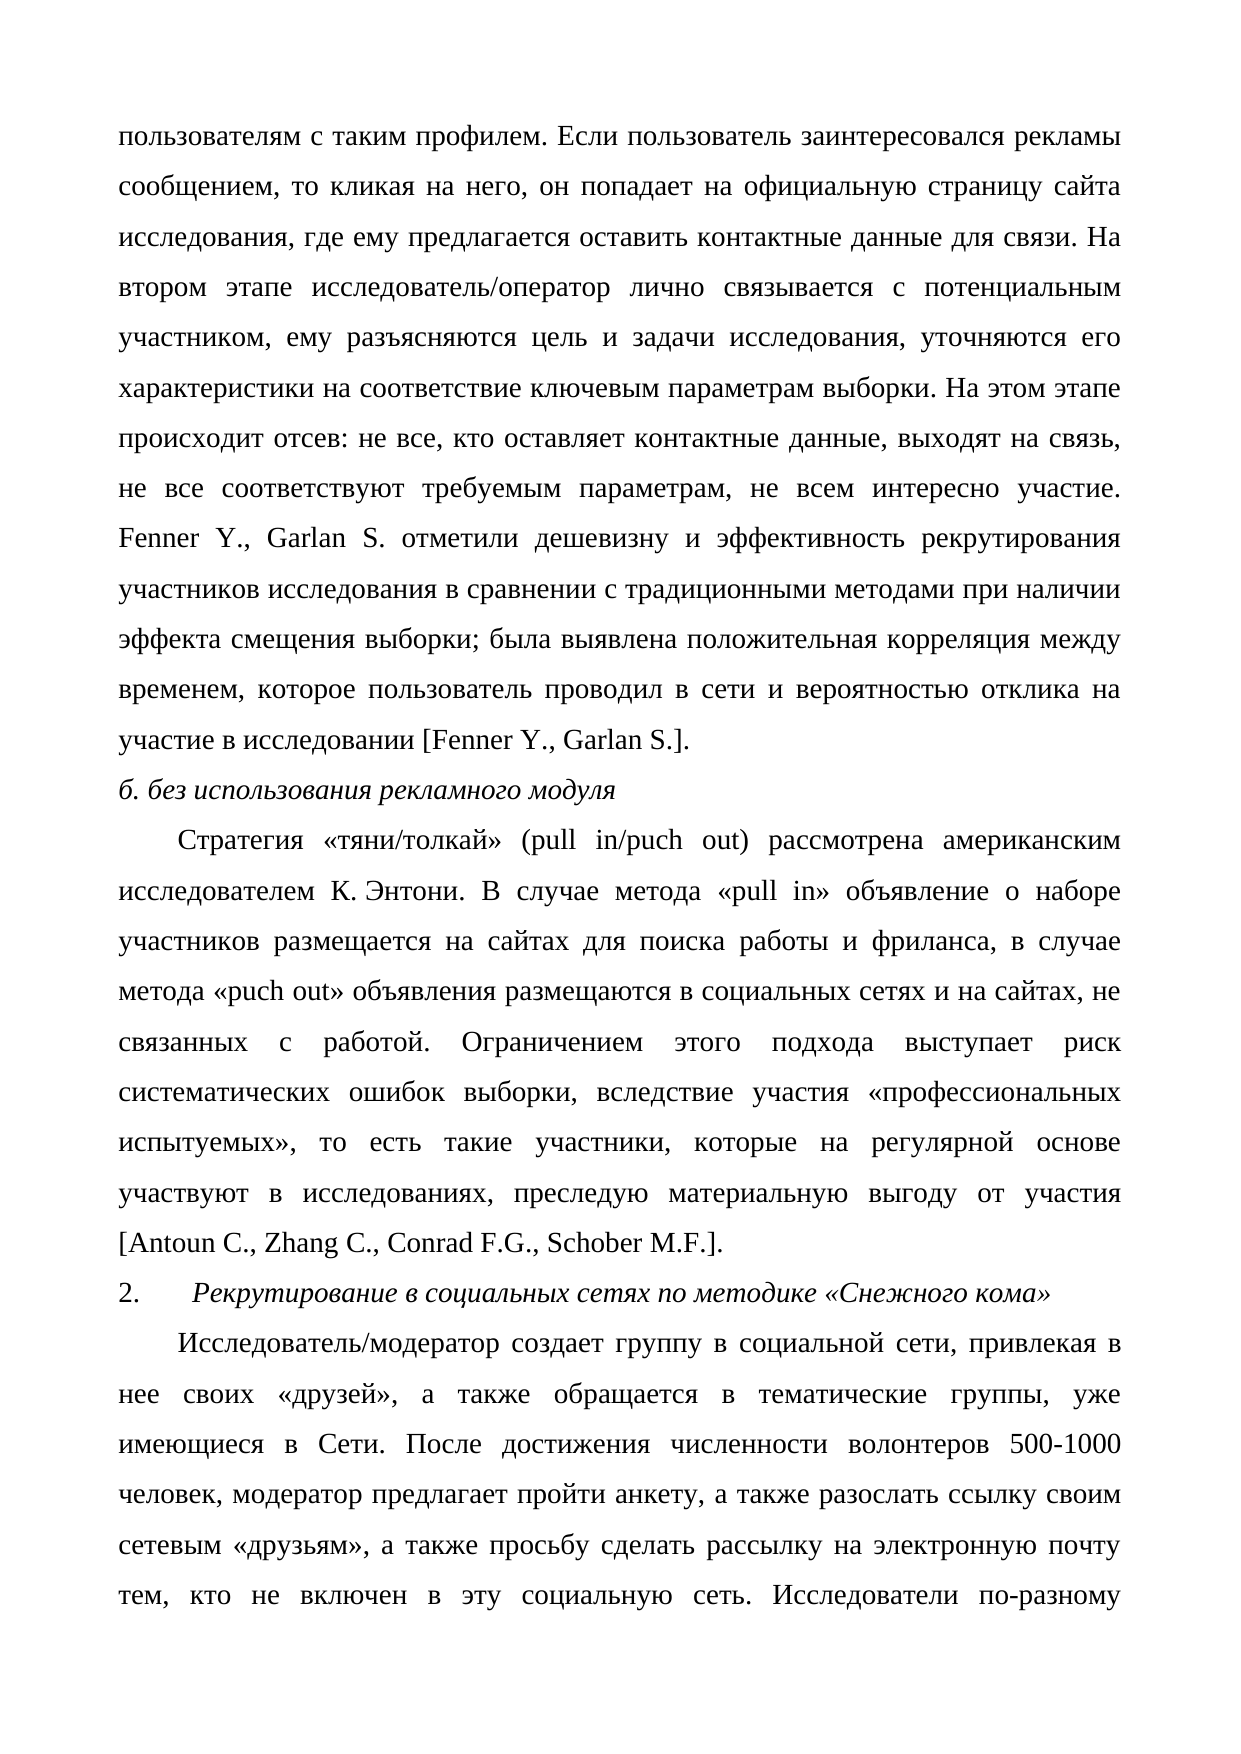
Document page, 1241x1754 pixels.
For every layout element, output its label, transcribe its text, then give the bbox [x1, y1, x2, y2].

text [118, 1326, 1122, 1611]
text б. без использования рекламного модуля [118, 772, 1122, 806]
text Стратегия «тяни/толкай» (pull in/puch out) рассмотрена американским исследователем К. Энтони. В случае метода «pull in» объявление о наборе участников размещается на сайтах для поиска работы и фриланса, в случае метода «puch out» объявления размещаются в социальных сетях и на сайтах, не связанных с работой. Ограничением этого подхода выступает риск систематических ошибок выборки, вследствие участия «профессиональных испытуемых», то есть такие участники, которые на регулярной основе участвуют в исследованиях, преследую материальную выгоду от участия [Antoun C., Zhang C., Conrad F.G., Schober M.F.]. [118, 822, 1122, 1258]
list Рекрутирование в социальных сетях по методике «Снежного кома» [118, 1275, 1122, 1309]
text После определения характеристик целевой выборки на первом этапе отбора респондентов формируется рекламное сообщение, которое может быть доступно пользователям, отвечающим характеристикам целевой выборки, и размещается на страницах сети, которые потенциально могут быть интересны пользователям с таким профилем. Если пользователь заинтересовался рекламы сообщением, то кликая на него, он попадает на официальную страницу сайта исследования, где ему предлагается оставить контактные данные для связи. На втором этапе исследователь/оператор лично связывается с потенциальным участником, ему разъясняются цель и задачи исследования, уточняются его характеристики на соответствие ключевым параметрам выборки. На этом этапе происходит отсев: не все, кто оставляет контактные данные, выходят на связь, не все соответствуют требуемым параметрам, не всем интересно участие. Fenner Y., Garlan S. отметили дешевизну и эффективность рекрутирования участников исследования в сравнении с традиционными методами при наличии эффекта смещения выборки; была выявлена положительная корреляция между временем, которое пользователь проводил в сети и вероятностью отклика на участие в исследовании [Fenner Y., Garlan S.]. [118, 118, 1122, 755]
